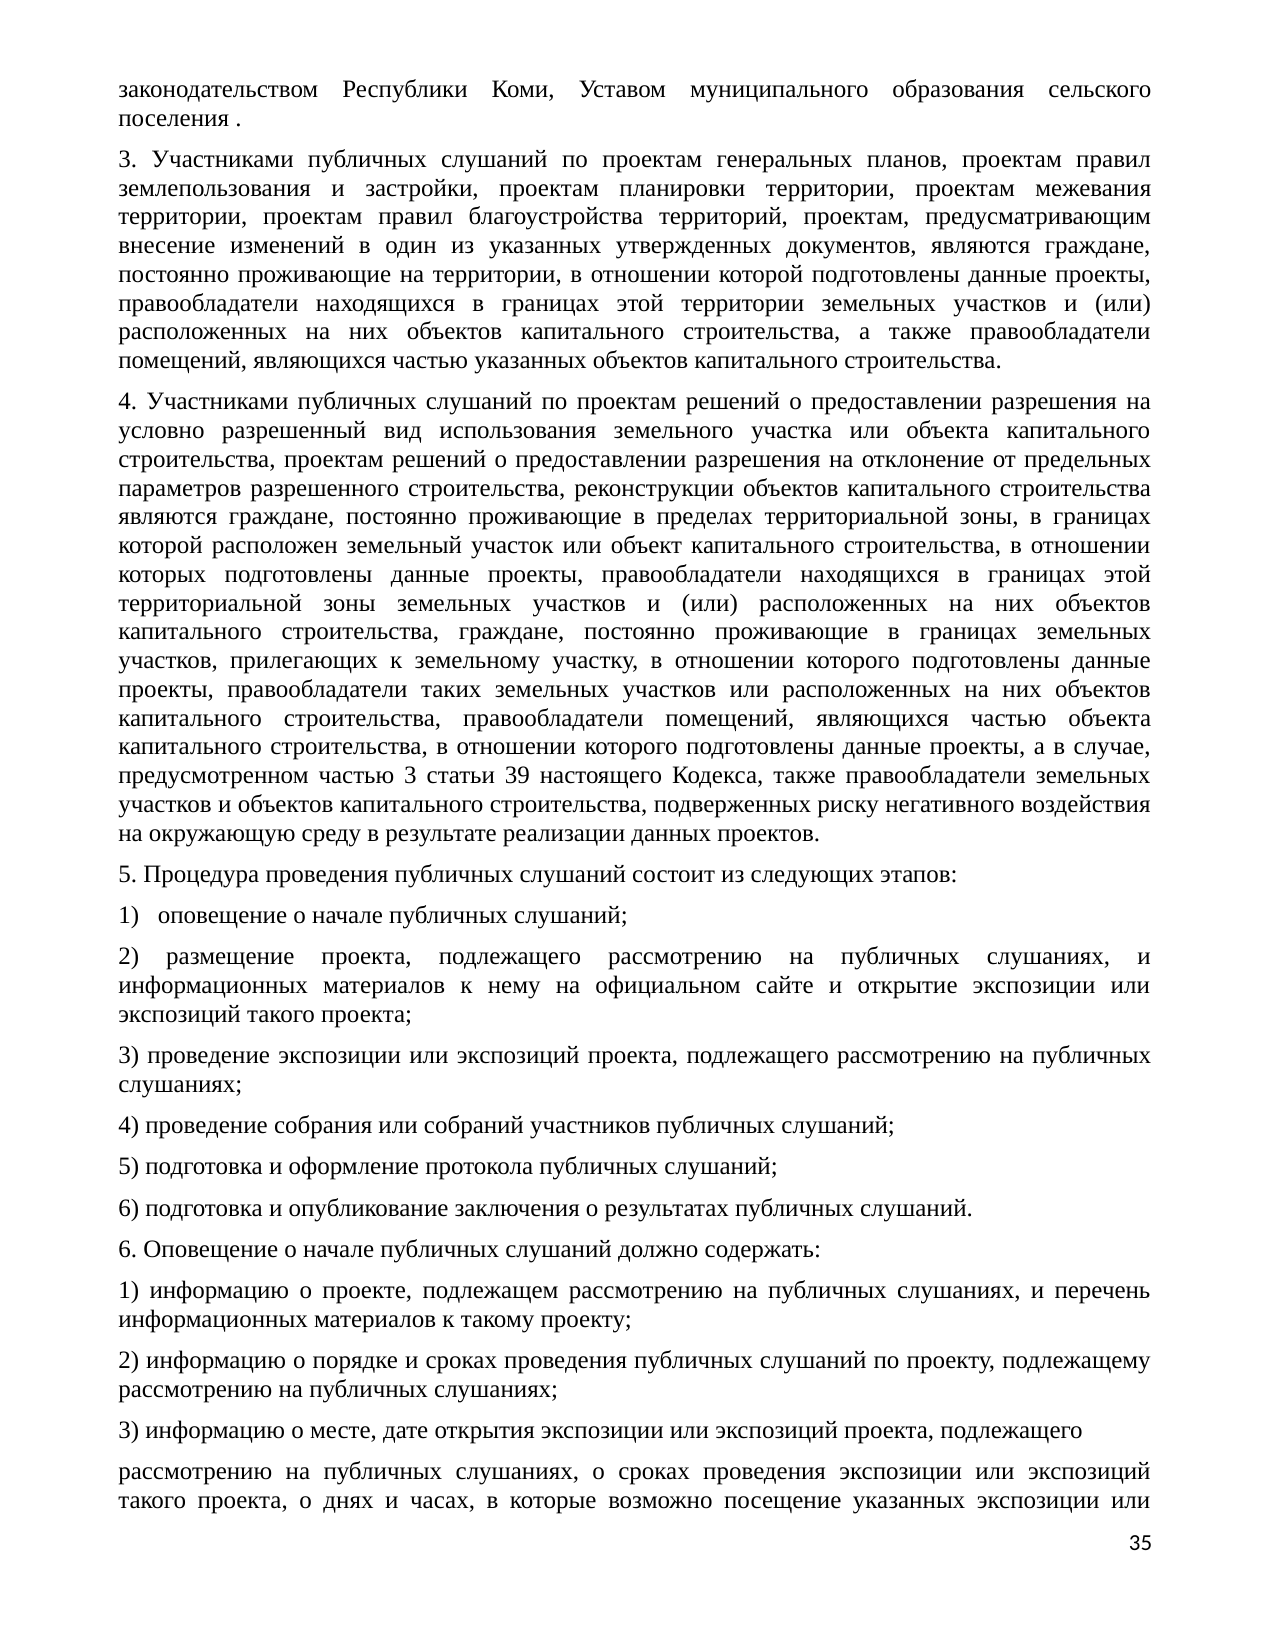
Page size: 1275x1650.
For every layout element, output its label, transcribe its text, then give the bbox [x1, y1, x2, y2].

text 1) оповещение о начале публичных слушаний; [118, 900, 1152, 929]
text 1) информацию о проекте, подлежащем рассмотрению на публичных слушаниях, и перечень информационных материалов к такому проекту; [118, 1275, 1152, 1333]
text 3) информацию о месте, дате открытия экспозиции или экспозиций проекта, подлежащего [118, 1415, 1152, 1444]
text 4. Участниками публичных слушаний по проектам решений о предоставлении разрешения на условно разрешенный вид использования земельного участка или объекта капитального строительства, проектам решений о предоставлении разрешения на отклонение от предельных параметров разрешенного строительства, реконструкции объектов капитального строительства являются граждане, постоянно проживающие в пределах территориальной зоны, в границах которой расположен земельный участок или объект капитального строительства, в отношении которых подготовлены данные проекты, правообладатели находящихся в границах этой территориальной зоны земельных участков и (или) расположенных на них объектов капитального строительства, граждане, постоянно проживающие в границах земельных участков, прилегающих к земельному участку, в отношении которого подготовлены данные проекты, правообладатели таких земельных участков или расположенных на них объектов капитального строительства, правообладатели помещений, являющихся частью объекта капитального строительства, в отношении которого подготовлены данные проекты, а в случае, предусмотренном частью 3 статьи 39 настоящего Кодекса, также правообладатели земельных участков и объектов капитального строительства, подверженных риску негативного воздействия на окружающую среду в результате реализации данных проектов. [118, 386, 1152, 846]
text 3. Участниками публичных слушаний по проектам генеральных планов, проектам правил землепользования и застройки, проектам планировки территории, проектам межевания территории, проектам правил благоустройства территорий, проектам, предусматривающим внесение изменений в один из указанных утвержденных документов, являются граждане, постоянно проживающие на территории, в отношении которой подготовлены данные проекты, правообладатели находящихся в границах этой территории земельных участков и (или) расположенных на них объектов капитального строительства, а также правообладатели помещений, являющихся частью указанных объектов капитального строительства. [118, 144, 1152, 374]
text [118, 1456, 1152, 1514]
text 4) проведение собрания или собраний участников публичных слушаний; [118, 1110, 1152, 1139]
text 6) подготовка и опубликование заключения о результатах публичных слушаний. [118, 1193, 1152, 1221]
text 2) размещение проекта, подлежащего рассмотрению на публичных слушаниях, и информационных материалов к нему на официальном сайте и открытие экспозиции или экспозиций такого проекта; [118, 941, 1152, 1028]
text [118, 74, 1152, 131]
text 5. Процедура проведения публичных слушаний состоит из следующих этапов: [118, 859, 1152, 888]
text 3) проведение экспозиции или экспозиций проекта, подлежащего рассмотрению на публичных слушаниях; [118, 1040, 1152, 1098]
text 5) подготовка и оформление протокола публичных слушаний; [118, 1151, 1152, 1180]
text 6. Оповещение о начале публичных слушаний должно содержать: [118, 1234, 1152, 1263]
text 2) информацию о порядке и сроках проведения публичных слушаний по проекту, подлежащему рассмотрению на публичных слушаниях; [118, 1345, 1152, 1403]
